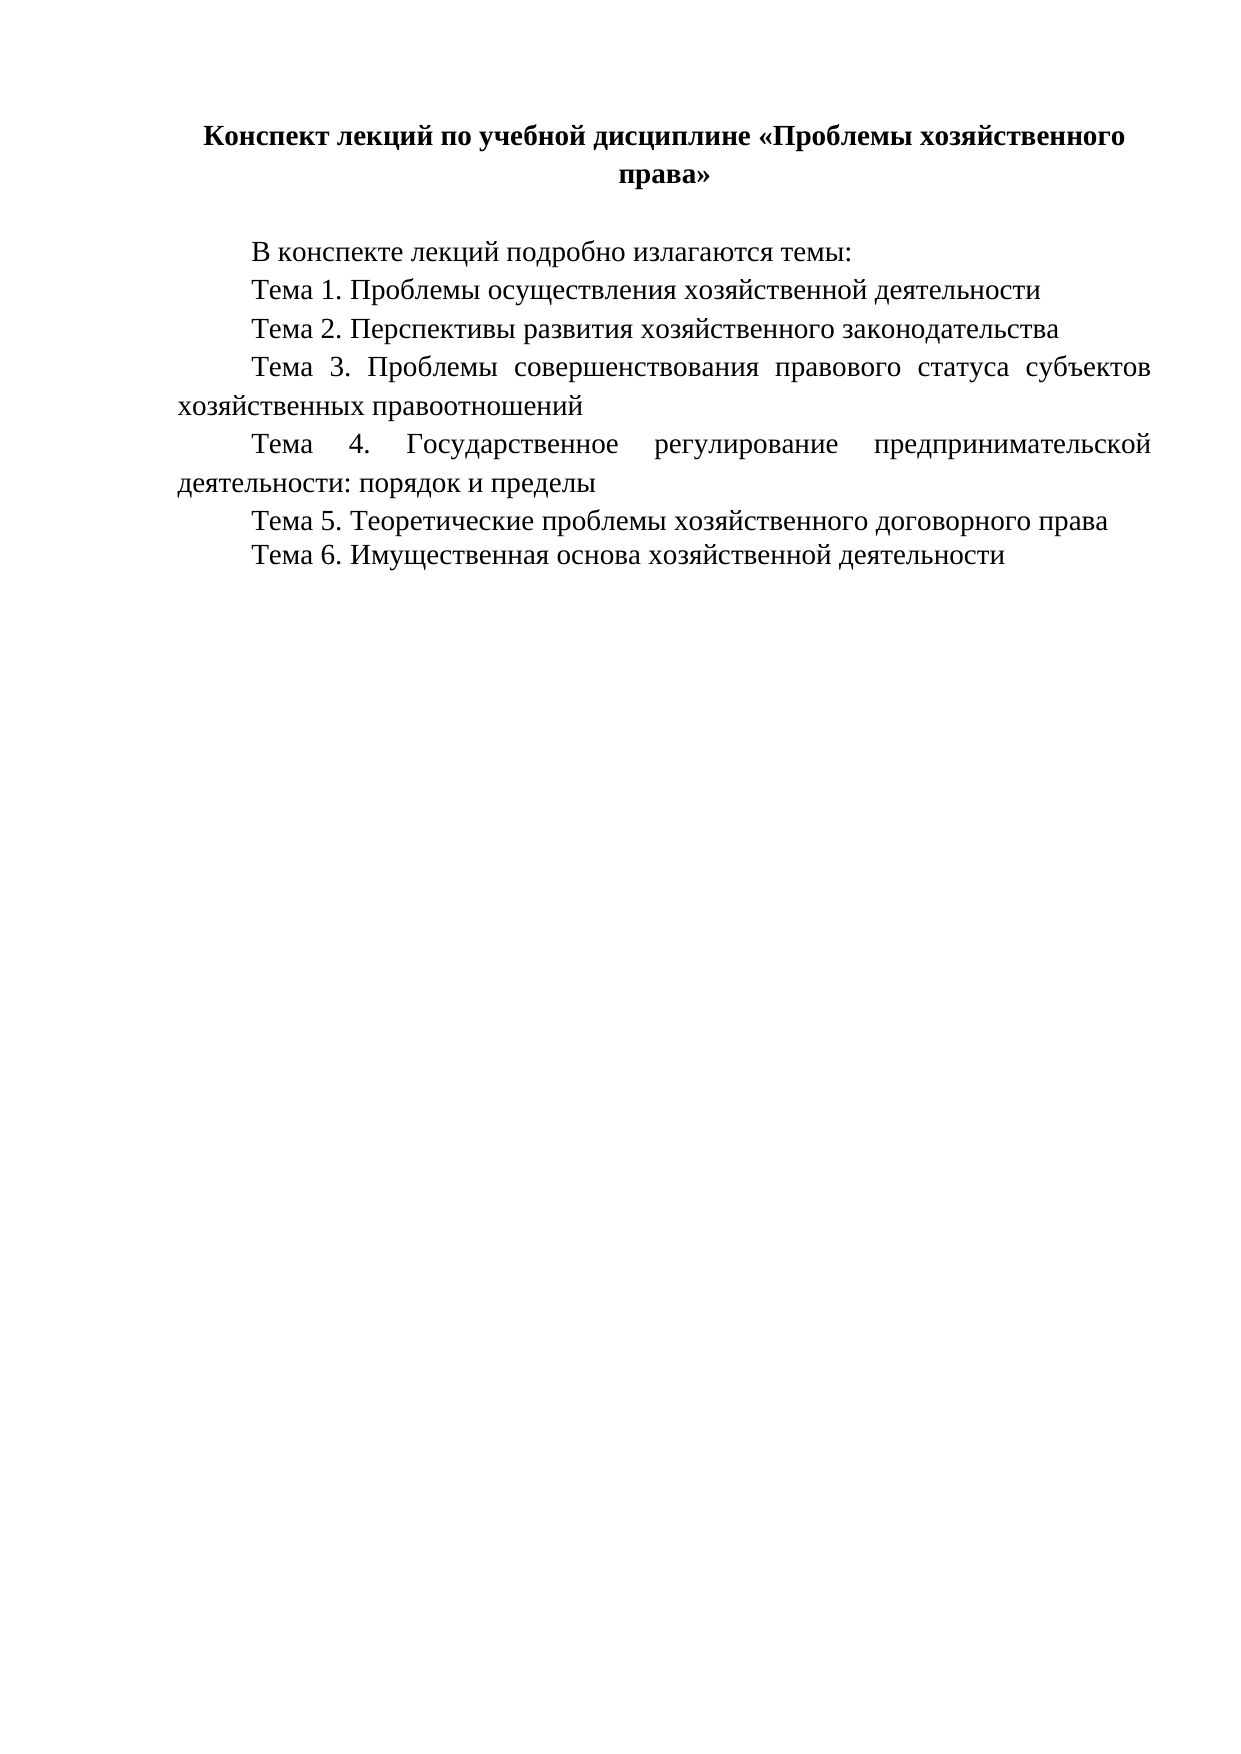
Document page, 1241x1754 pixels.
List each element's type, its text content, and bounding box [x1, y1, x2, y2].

text В конспекте лекций подробно излагаются темы: [177, 234, 1152, 267]
text Тема 2. Перспективы развития хозяйственного законодательства [177, 311, 1152, 344]
text Тема 6. Имущественная основа хозяйственной деятельности [177, 537, 1152, 571]
text Тема 4. Государственное регулирование предпринимательской деятельности: порядок и пределы [177, 426, 1152, 498]
text Конспект лекций по учебной дисциплине «Проблемы хозяйственного права» [177, 118, 1152, 190]
text Тема 1. Проблемы осуществления хозяйственной деятельности [177, 272, 1152, 306]
text Тема 5. Теоретические проблемы хозяйственного договорного права [177, 503, 1152, 537]
text Тема 3. Проблемы совершенствования правового статуса субъектов хозяйственных правоотношений [177, 349, 1152, 421]
